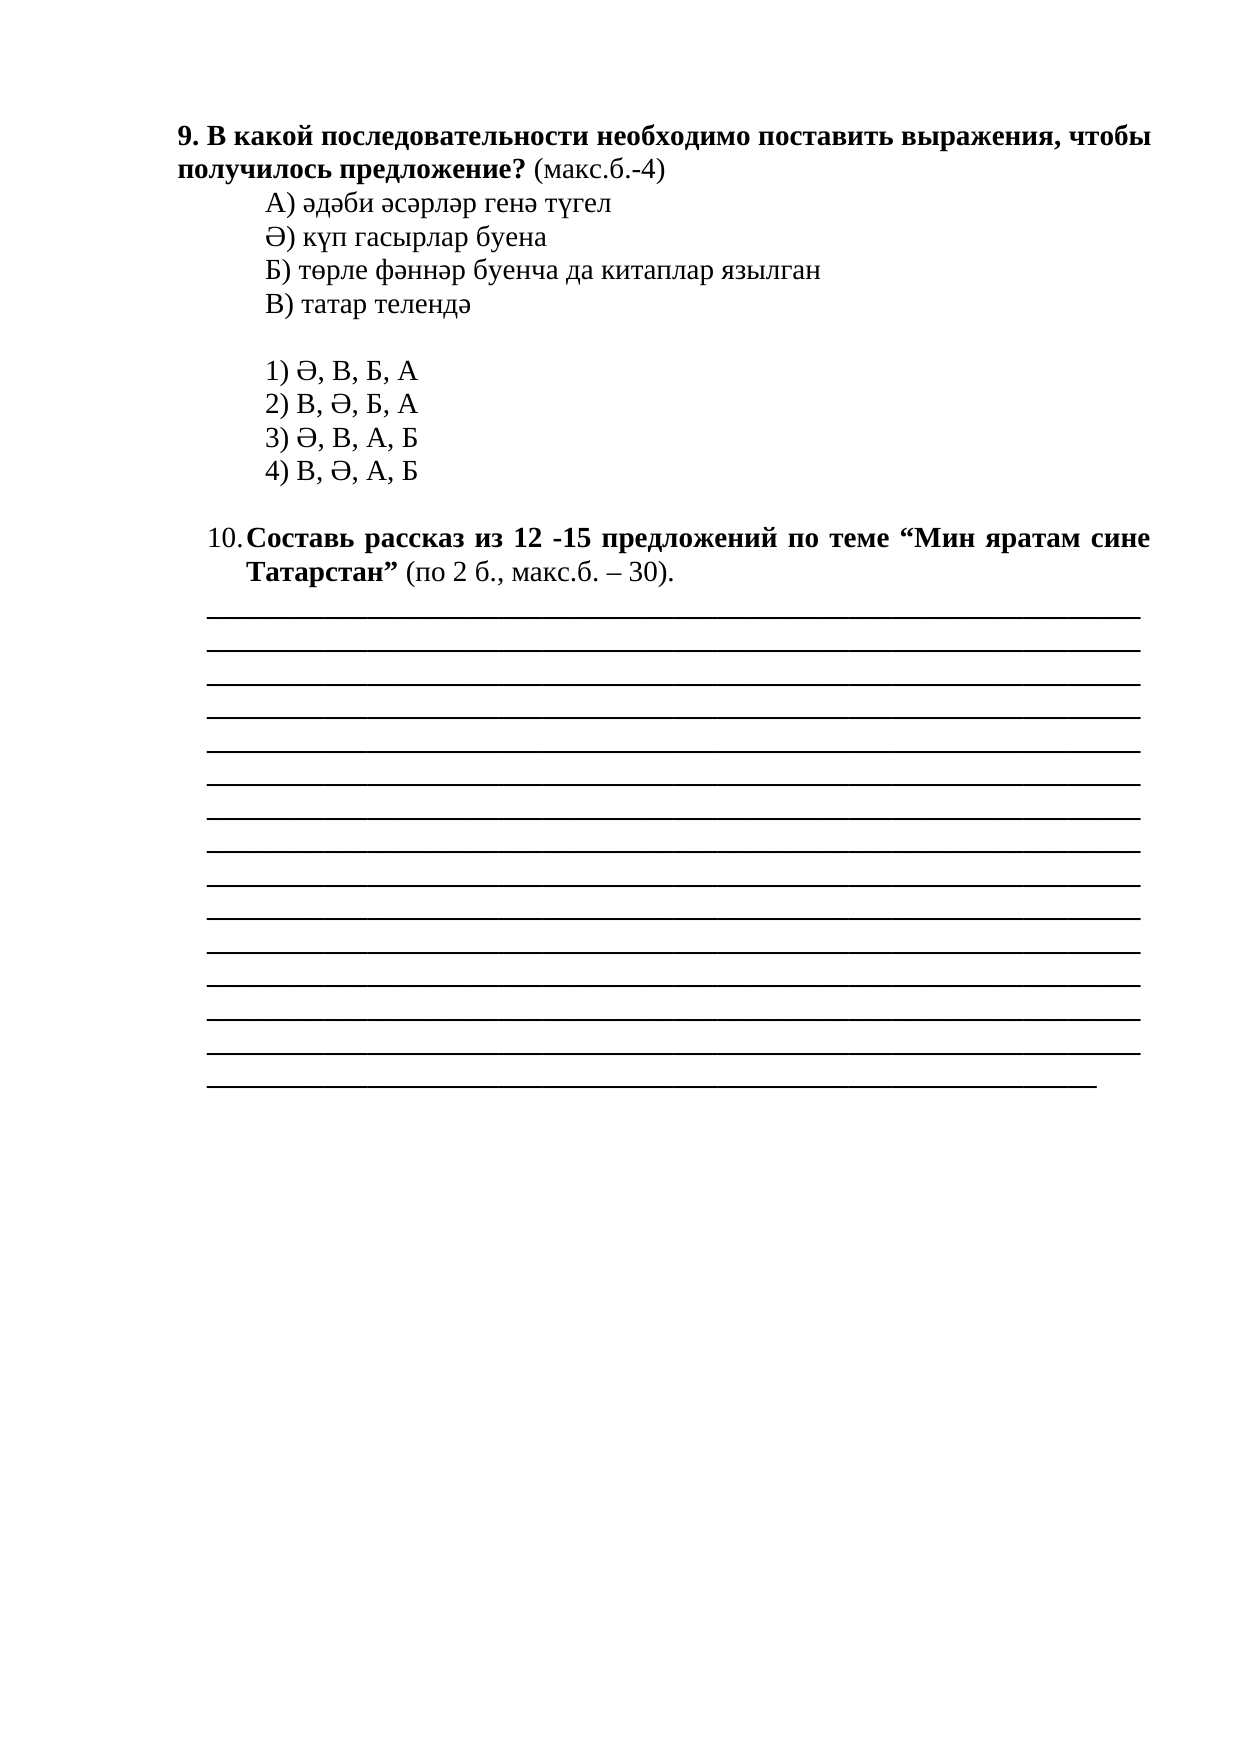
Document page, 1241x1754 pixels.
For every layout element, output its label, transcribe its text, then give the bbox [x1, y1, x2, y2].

text 1) Ә, В, Б, А [177, 353, 1152, 386]
text 2) В, Ә, Б, А [177, 386, 1152, 420]
text В) татар телендә [177, 286, 1152, 319]
text _____________________________________________________________________________________________________________________________________________________________________________________________________________________________________________________________________________________________________________________________________________________________________________________________________________________________________________________________________________________________________________________________________________________________________________________________________________________________________________________________________________________________________________________________________________________________________________________________________________________________________________________________________________________________________________________________________________________________________________________________ [207, 588, 1152, 1091]
text Ә) күп гасырлар буена [177, 219, 1152, 252]
text 9. В какой последовательности необходимо поставить выражения, чтобы получилось предложение? (макс.б.-4) [177, 118, 1152, 185]
text Б) төрле фәннәр буенча да китаплар язылган [177, 252, 1152, 286]
list Составь рассказ из 12 -15 предложений по теме “Мин яратам сине Татарстан” (по 2 б., макс.б. – 30). [207, 521, 1152, 588]
text А) әдәби әсәрләр генә түгел [177, 185, 1152, 219]
text 4) В, Ә, А, Б [177, 453, 1152, 487]
text 3) Ә, В, А, Б [177, 420, 1152, 453]
